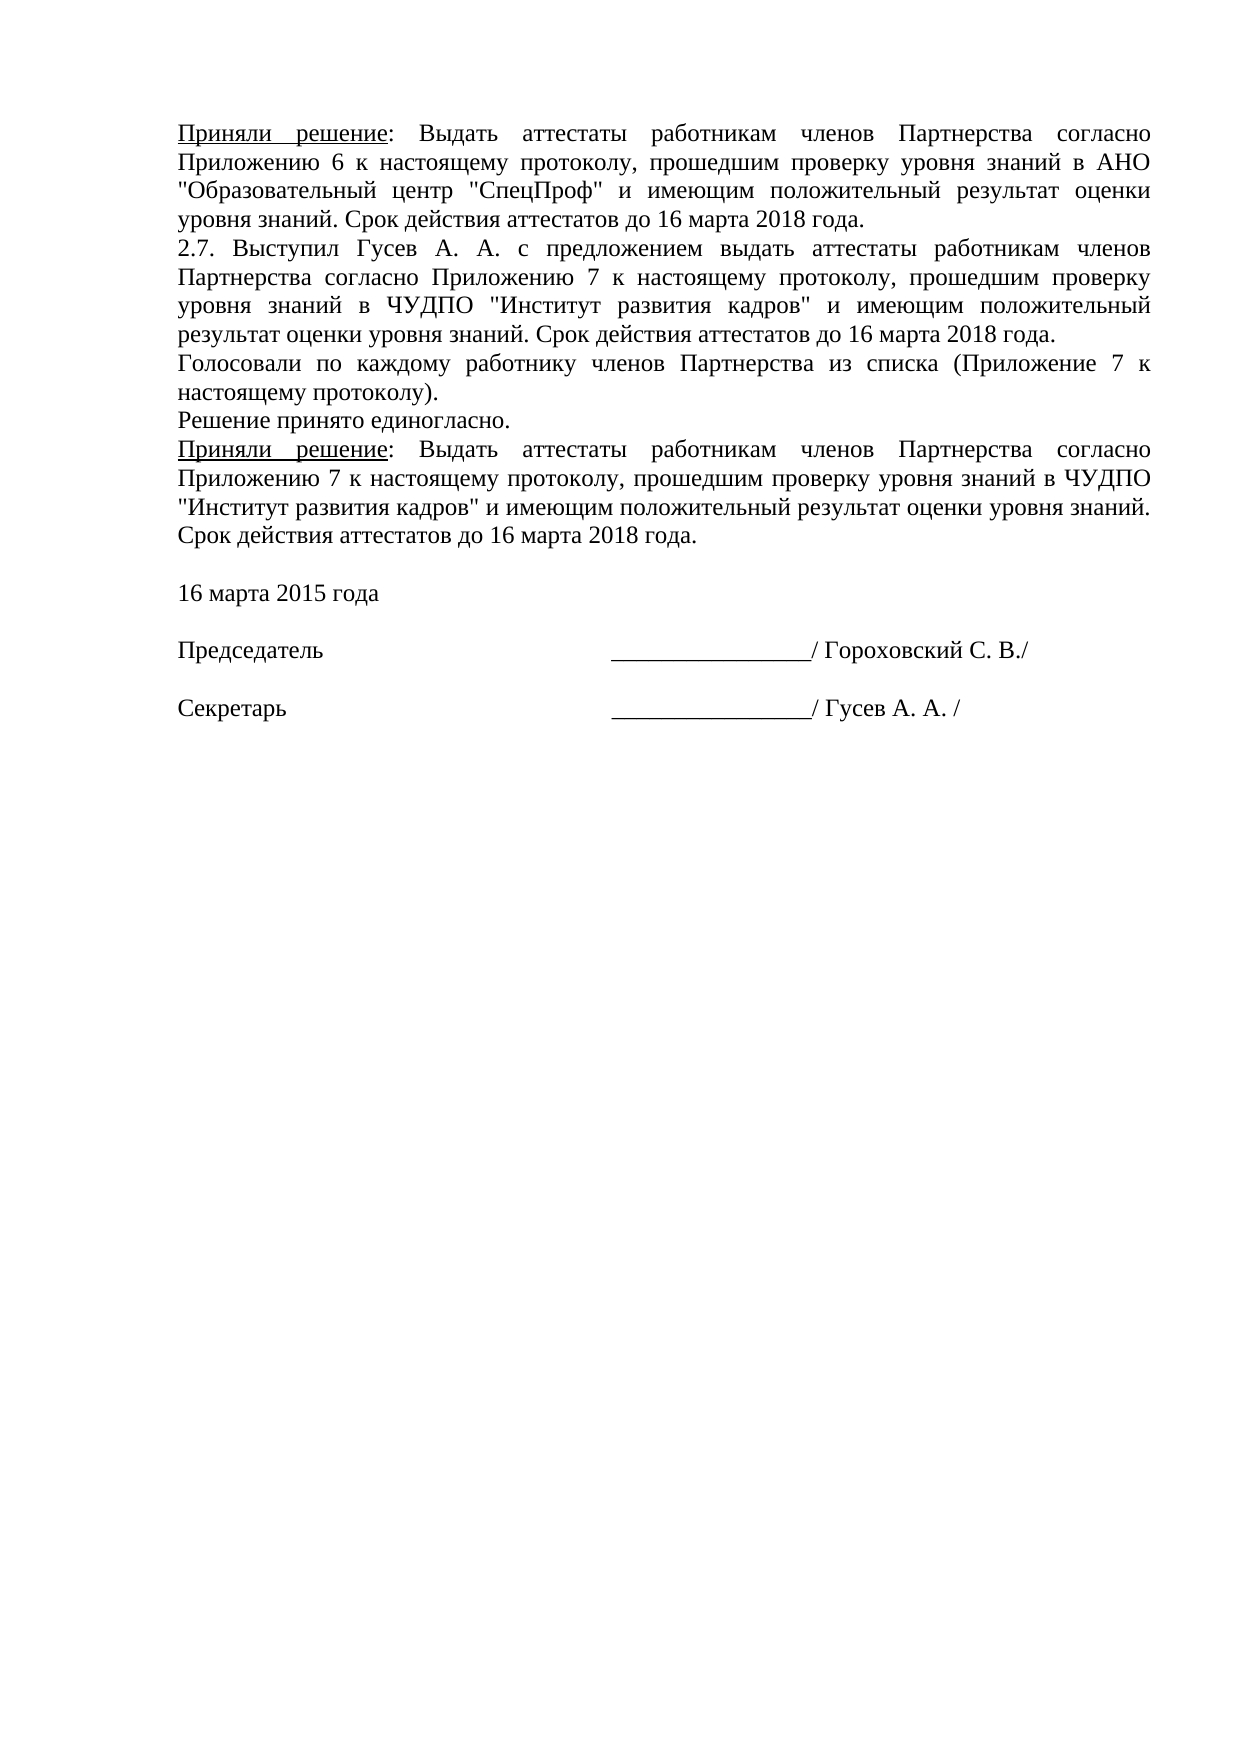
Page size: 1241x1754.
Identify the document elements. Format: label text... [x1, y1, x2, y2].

text Приняли решение: Выдать аттестаты работникам членов Партнерства согласно Приложению 6 к настоящему протоколу, прошедшим проверку уровня знаний в АНО "Образовательный центр "СпецПроф" и имеющим положительный результат оценки уровня знаний. Срок действия аттестатов до 16 марта 2018 года. [177, 118, 1152, 233]
text Приняли решение: Выдать аттестаты работникам членов Партнерства согласно Приложению 7 к настоящему протоколу, прошедшим проверку уровня знаний в ЧУДПО "Институт развития кадров" и имеющим положительный результат оценки уровня знаний. Срок действия аттестатов до 16 марта 2018 года. [177, 434, 1152, 549]
text 16 марта 2015 года [177, 578, 1152, 607]
text Председатель ________________/ Гороховский С. В. / [177, 636, 1152, 664]
text Голосовали по каждому работнику членов Партнерства из списка (Приложение 7 к настоящему протоколу). [177, 348, 1152, 406]
text 2.7. Выступил Гусев А. А. с предложением выдать аттестаты работникам членов Партнерства согласно Приложению 7 к настоящему протоколу, прошедшим проверку уровня знаний в ЧУДПО "Институт развития кадров" и имеющим положительный результат оценки уровня знаний. Срок действия аттестатов до 16 марта 2018 года. [177, 233, 1152, 348]
text Решение принято единогласно. [177, 406, 1152, 434]
text Секретарь ________________/ Гусев А. А. / [177, 693, 1152, 722]
